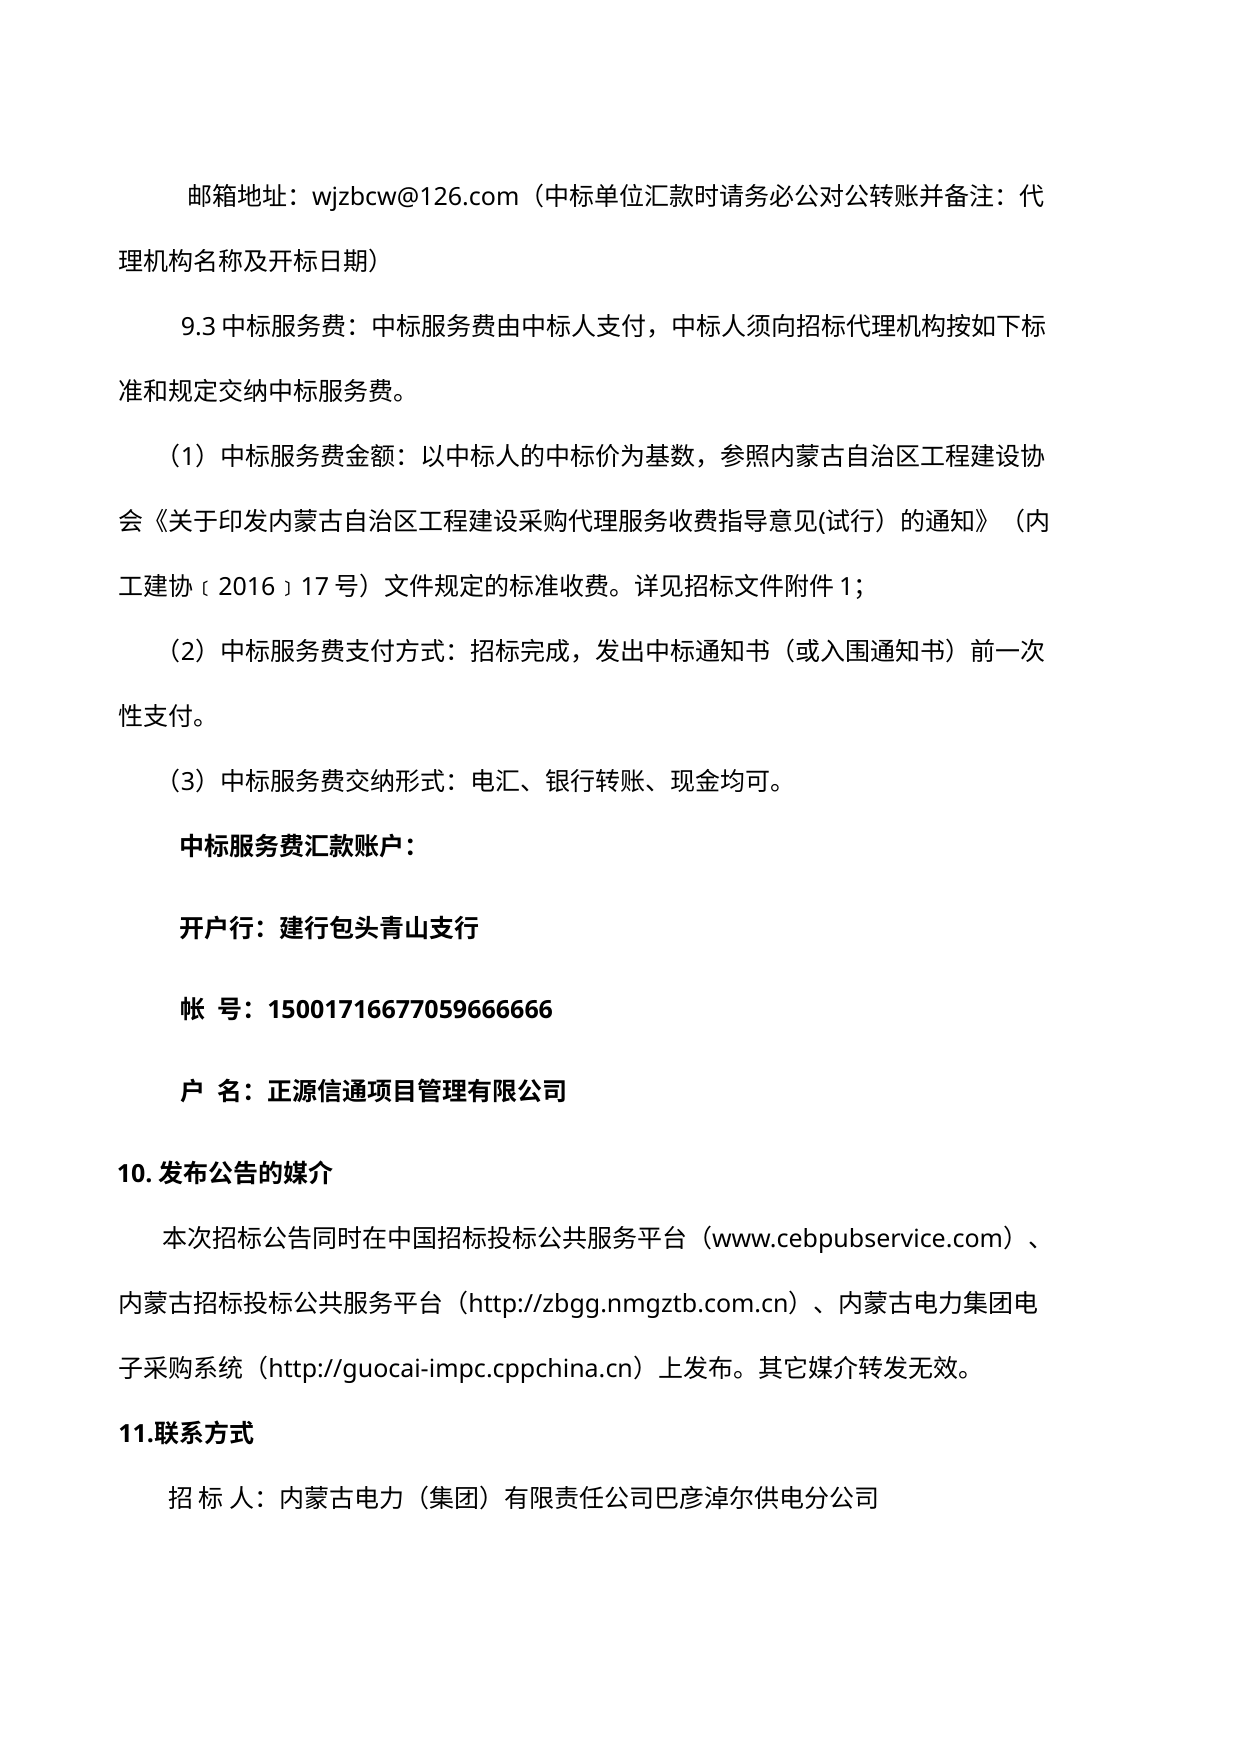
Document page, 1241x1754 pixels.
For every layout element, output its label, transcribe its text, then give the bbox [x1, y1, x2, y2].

text 中标服务费汇款账户： [118, 812, 1023, 877]
subtitle 10. 发布公告的媒介 [117, 1139, 1054, 1204]
text 招 标 人：内蒙古电力（集团）有限责任公司巴彦淖尔供电分公司 [118, 1464, 1034, 1529]
text 本次招标公告同时在中国招标投标公共服务平台（www.cebpubservice.com）、内蒙古招标投标公共服务平台（http://zbgg.nmgztb.com.cn）、内蒙古电力集团电子采购系统（http://guocai-impc.cppchina.cn）上发布。其它媒介转发无效。 [118, 1204, 1054, 1399]
text 11.联系方式 [118, 1399, 1054, 1464]
text 户 名：正源信通项目管理有限公司 [118, 1057, 1023, 1122]
text （2）中标服务费支付方式：招标完成，发出中标通知书（或入围通知书）前一次性支付。 [118, 617, 1054, 747]
text （1）中标服务费金额：以中标人的中标价为基数，参照内蒙古自治区工程建设协会《关于印发内蒙古自治区工程建设采购代理服务收费指导意见(试行）的通知》（内工建协﹝2016﹞17号）文件规定的标准收费。详见招标文件附件1； [118, 422, 1054, 617]
text 开户行：建行包头青山支行 [118, 894, 1023, 959]
text 邮箱地址：wjzbcw@126.com（中标单位汇款时请务必公对公转账并备注：代理机构名称及开标日期） [118, 162, 1054, 292]
text （3）中标服务费交纳形式：电汇、银行转账、现金均可。 [118, 747, 1054, 812]
text 帐 号：15001716677059666666 [118, 975, 1023, 1040]
text 9.3中标服务费：中标服务费由中标人支付，中标人须向招标代理机构按如下标准和规定交纳中标服务费。 [118, 292, 1054, 422]
